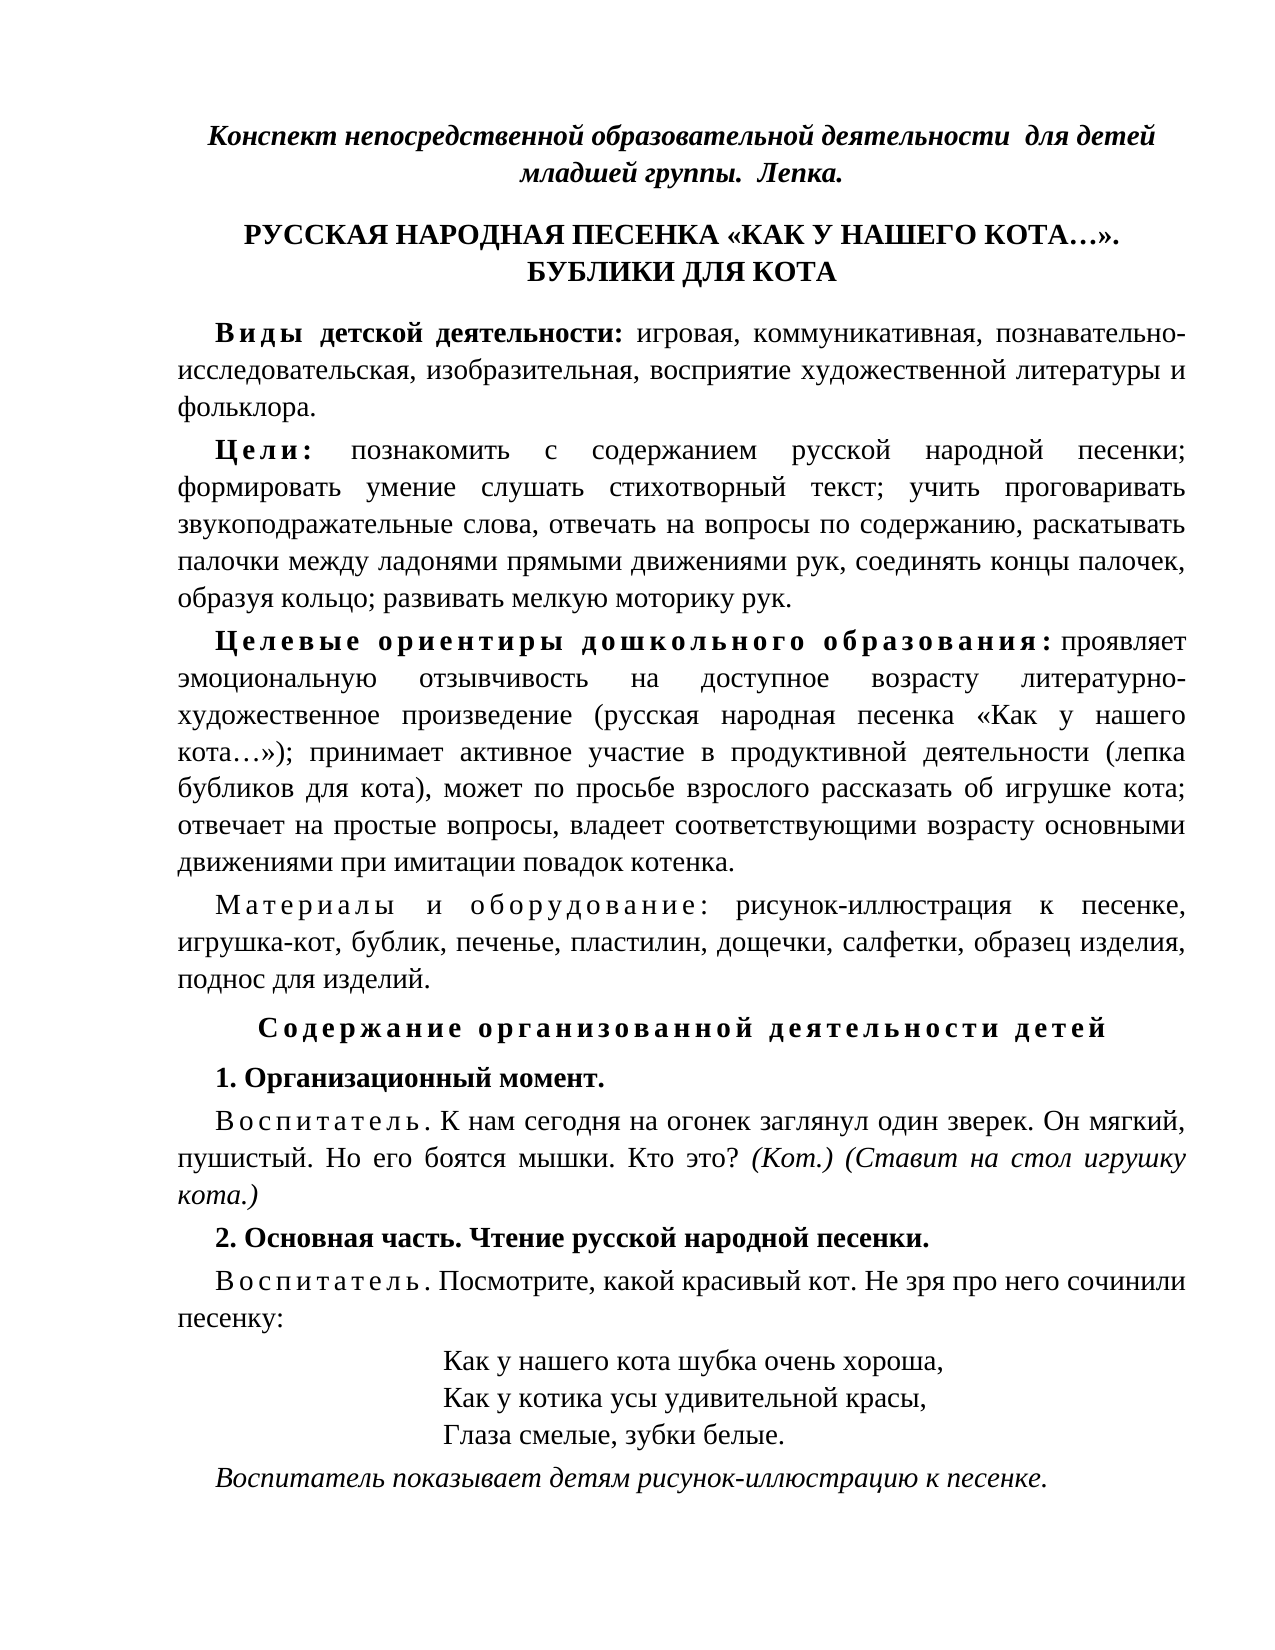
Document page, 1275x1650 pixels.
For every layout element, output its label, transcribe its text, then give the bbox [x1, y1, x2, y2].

text Конспект непосредственной образовательной деятельности для детей младшей группы. Лепка. [177, 118, 1186, 188]
text Русская народная песенка «Как у нашего кота…». Бублики для кота [177, 217, 1186, 287]
text Материалы и оборудование: рисунок-иллюстрация к песенке, игрушка-кот, бублик, печенье, пластилин, дощечки, салфетки, образец изделия, поднос для изделий. [177, 887, 1186, 995]
text Цели: познакомить с содержанием русской народной песенки; формировать умение слушать стихотворный текст; учить проговаривать звукоподражательные слова, отвечать на вопросы по содержанию, раскатывать палочки между ладонями прямыми движениями рук, соединять концы палочек, образуя кольцо; развивать мелкую моторику рук. [177, 432, 1186, 613]
text Целевые ориентиры дошкольного образования: проявляет эмоциональную отзывчивость на доступное возрасту литературно-художественное произведение (русская народная песенка «Как у нашего кота…»); принимает активное участие в продуктивной деятельности (лепка бубликов для кота), может по просьбе взрослого рассказать об игрушке кота; отвечает на простые вопросы, владеет соответствующими возрасту основными движениями при имитации повадок котенка. [177, 623, 1186, 878]
text 2. Основная часть. Чтение русской народной песенки. [177, 1220, 1186, 1253]
text Воспитатель. К нам сегодня на огонек заглянул один зверек. Он мягкий, пушистый. Но его боятся мышки. Кто это? (Кот.) (Ставит на стол игрушку кота.) [177, 1103, 1186, 1210]
text Как у нашего кота шубка очень хороша, [177, 1343, 1186, 1377]
text Глаза смелые, зубки белые. [177, 1417, 1186, 1450]
text Содержание организованной деятельности детей [177, 1011, 1186, 1044]
text Воспитатель показывает детям рисунок-иллюстрацию к песенке. [177, 1460, 1186, 1493]
text Виды детской деятельности: игровая, коммуникативная, познавательно-исследовательская, изобразительная, восприятие художественной литературы и фольклора. [177, 316, 1186, 423]
text Воспитатель. Посмотрите, какой красивый кот. Не зря про него сочинили песенку: [177, 1263, 1186, 1333]
text Как у котика усы удивительной красы, [177, 1380, 1186, 1413]
text 1. Организационный момент. [177, 1060, 1186, 1093]
